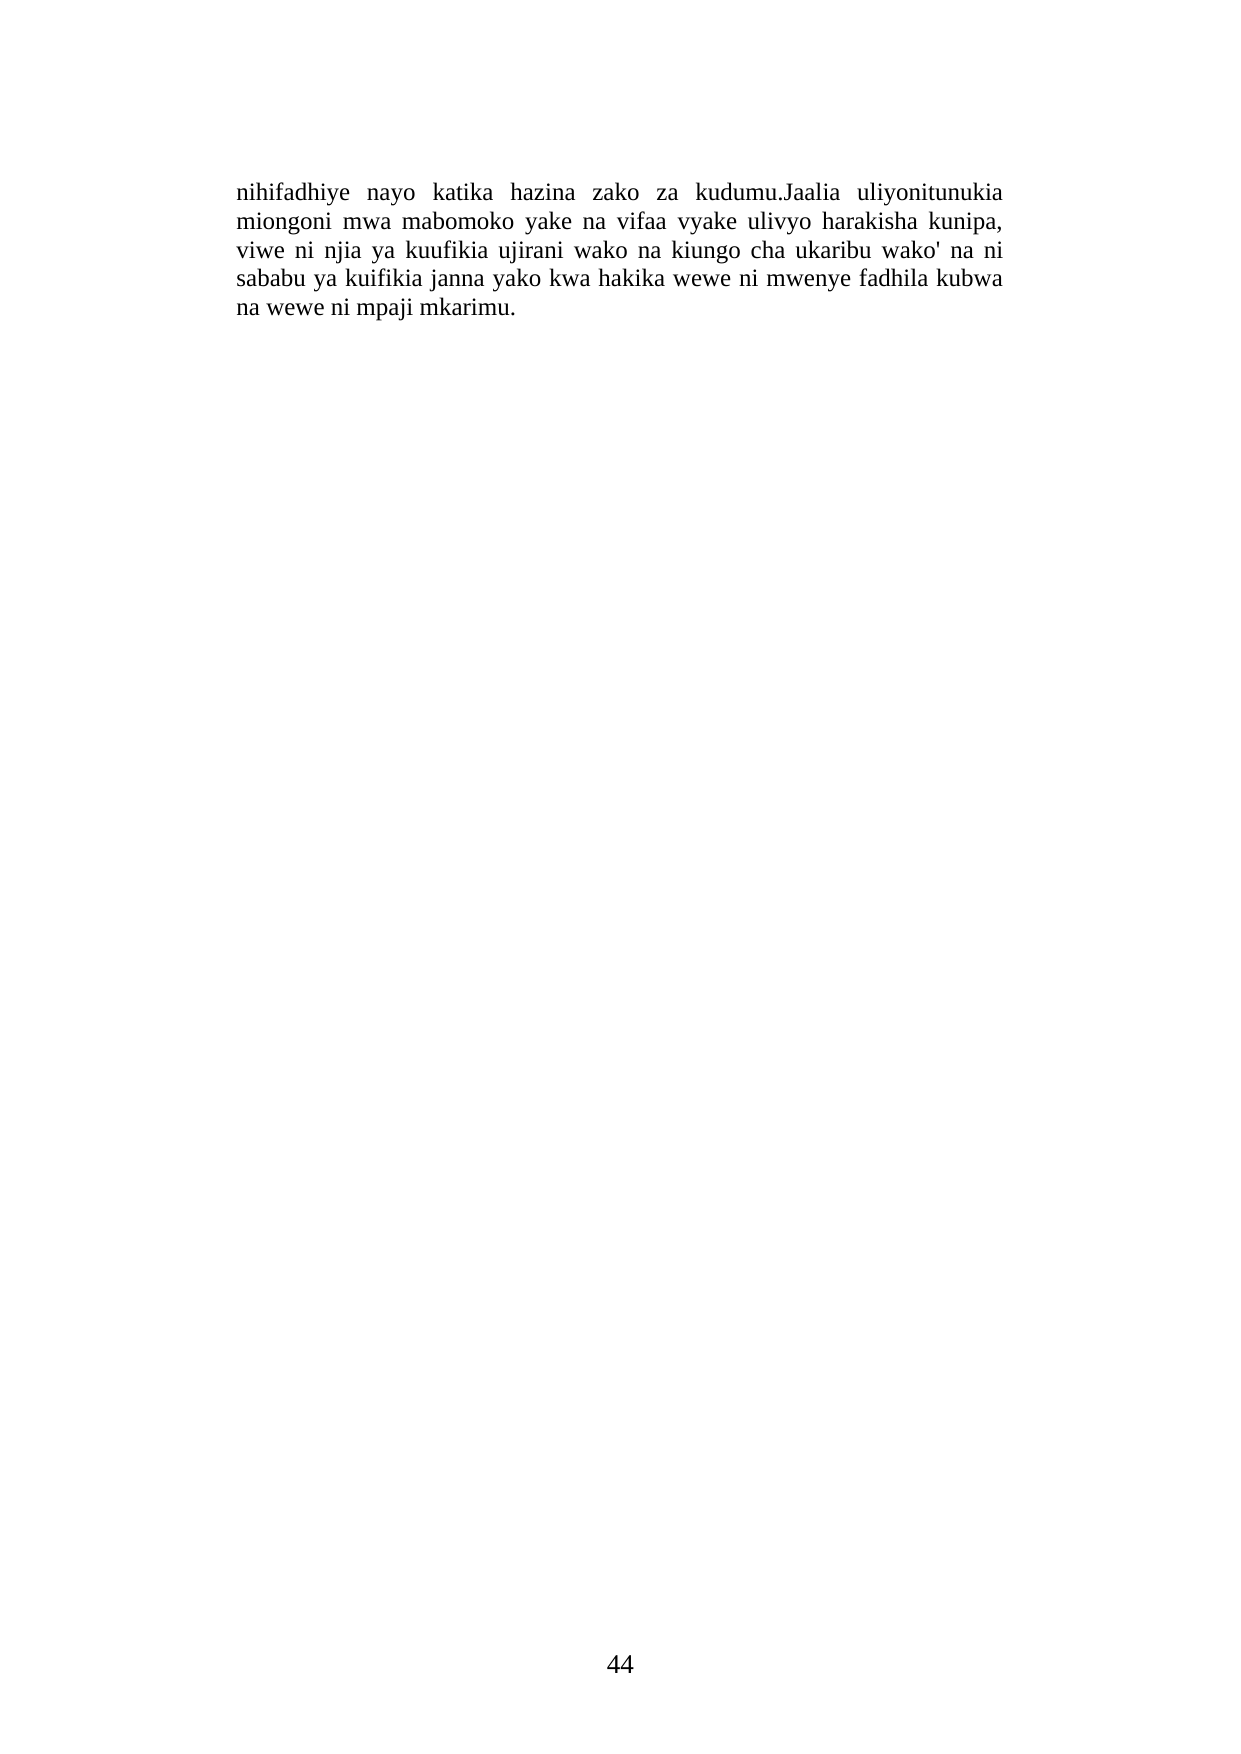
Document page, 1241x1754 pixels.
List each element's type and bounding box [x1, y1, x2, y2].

text [236, 177, 1004, 321]
